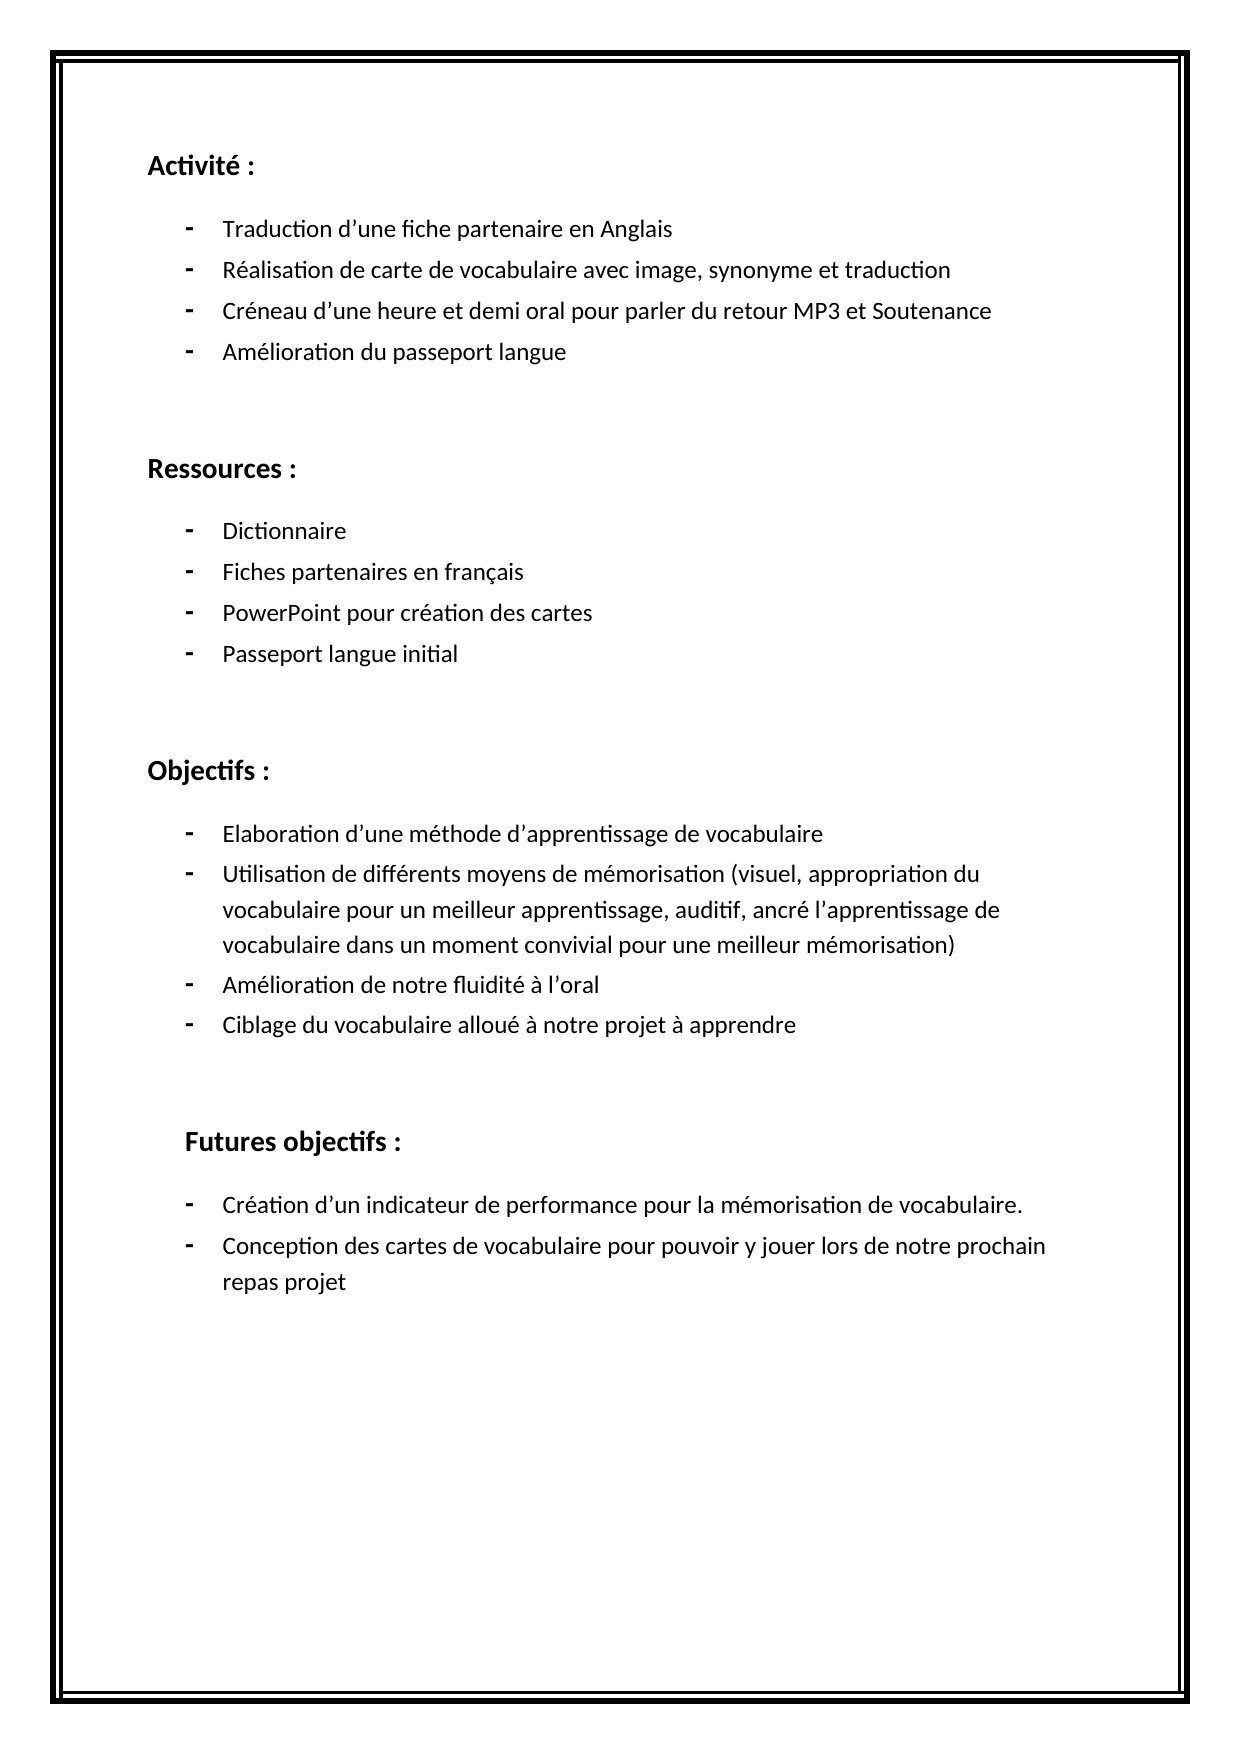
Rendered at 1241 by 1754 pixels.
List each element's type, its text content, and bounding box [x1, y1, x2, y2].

list Créneau d’une heure et demi oral pour parler du retour MP3 et Soutenance [185, 291, 1093, 327]
list PowerPoint pour création des cartes [185, 593, 1093, 629]
list Traduction d’une fiche partenaire en Anglais [185, 209, 1093, 245]
list Création d’un indicateur de performance pour la mémorisation de vocabulaire. [185, 1185, 1093, 1221]
text Ressources : [147, 450, 1093, 485]
list Passeport langue initial [185, 634, 1093, 670]
list Utilisation de différents moyens de mémorisation (visuel, appropriation du vocabulaire pour un meilleur apprentissage, auditif, ancré l’apprentissage de vocabulaire dans un moment convivial pour une meilleur mémorisation) [185, 854, 1093, 960]
text Activité : [147, 147, 1093, 183]
list Conception des cartes de vocabulaire pour pouvoir y jouer lors de notre prochain repas projet [185, 1226, 1093, 1297]
text Objectifs : [147, 752, 1093, 787]
list Elaboration d’une méthode d’apprentissage de vocabulaire [185, 814, 1093, 849]
list Amélioration du passeport langue [185, 332, 1093, 368]
list Fiches partenaires en français [185, 552, 1093, 588]
list Dictionnaire [185, 511, 1093, 547]
list Ciblage du vocabulaire alloué à notre projet à apprendre [185, 1006, 1093, 1041]
text Futures objectifs : [185, 1123, 1093, 1159]
list Amélioration de notre fluidité à l’oral [185, 965, 1093, 1000]
list Réalisation de carte de vocabulaire avec image, synonyme et traduction [185, 250, 1093, 286]
